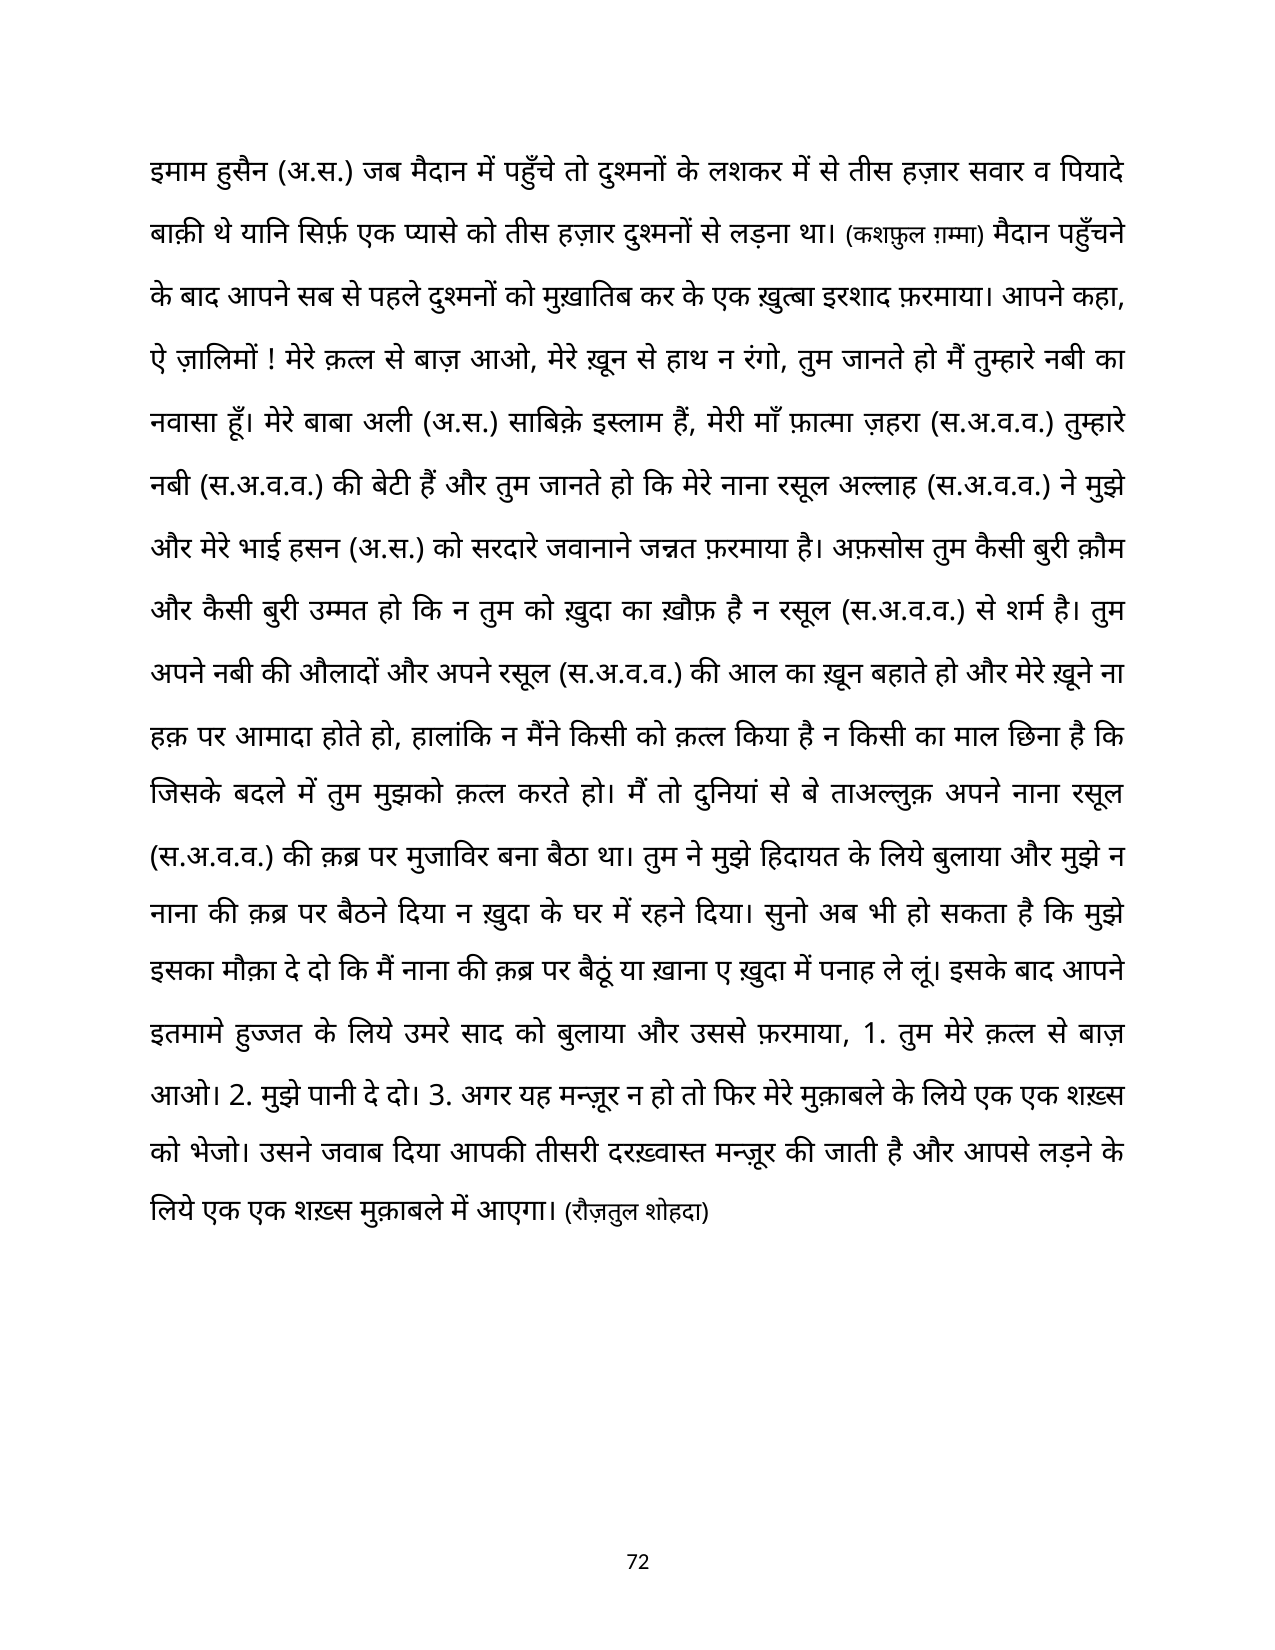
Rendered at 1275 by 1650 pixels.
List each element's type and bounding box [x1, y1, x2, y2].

text [150, 150, 1125, 1232]
